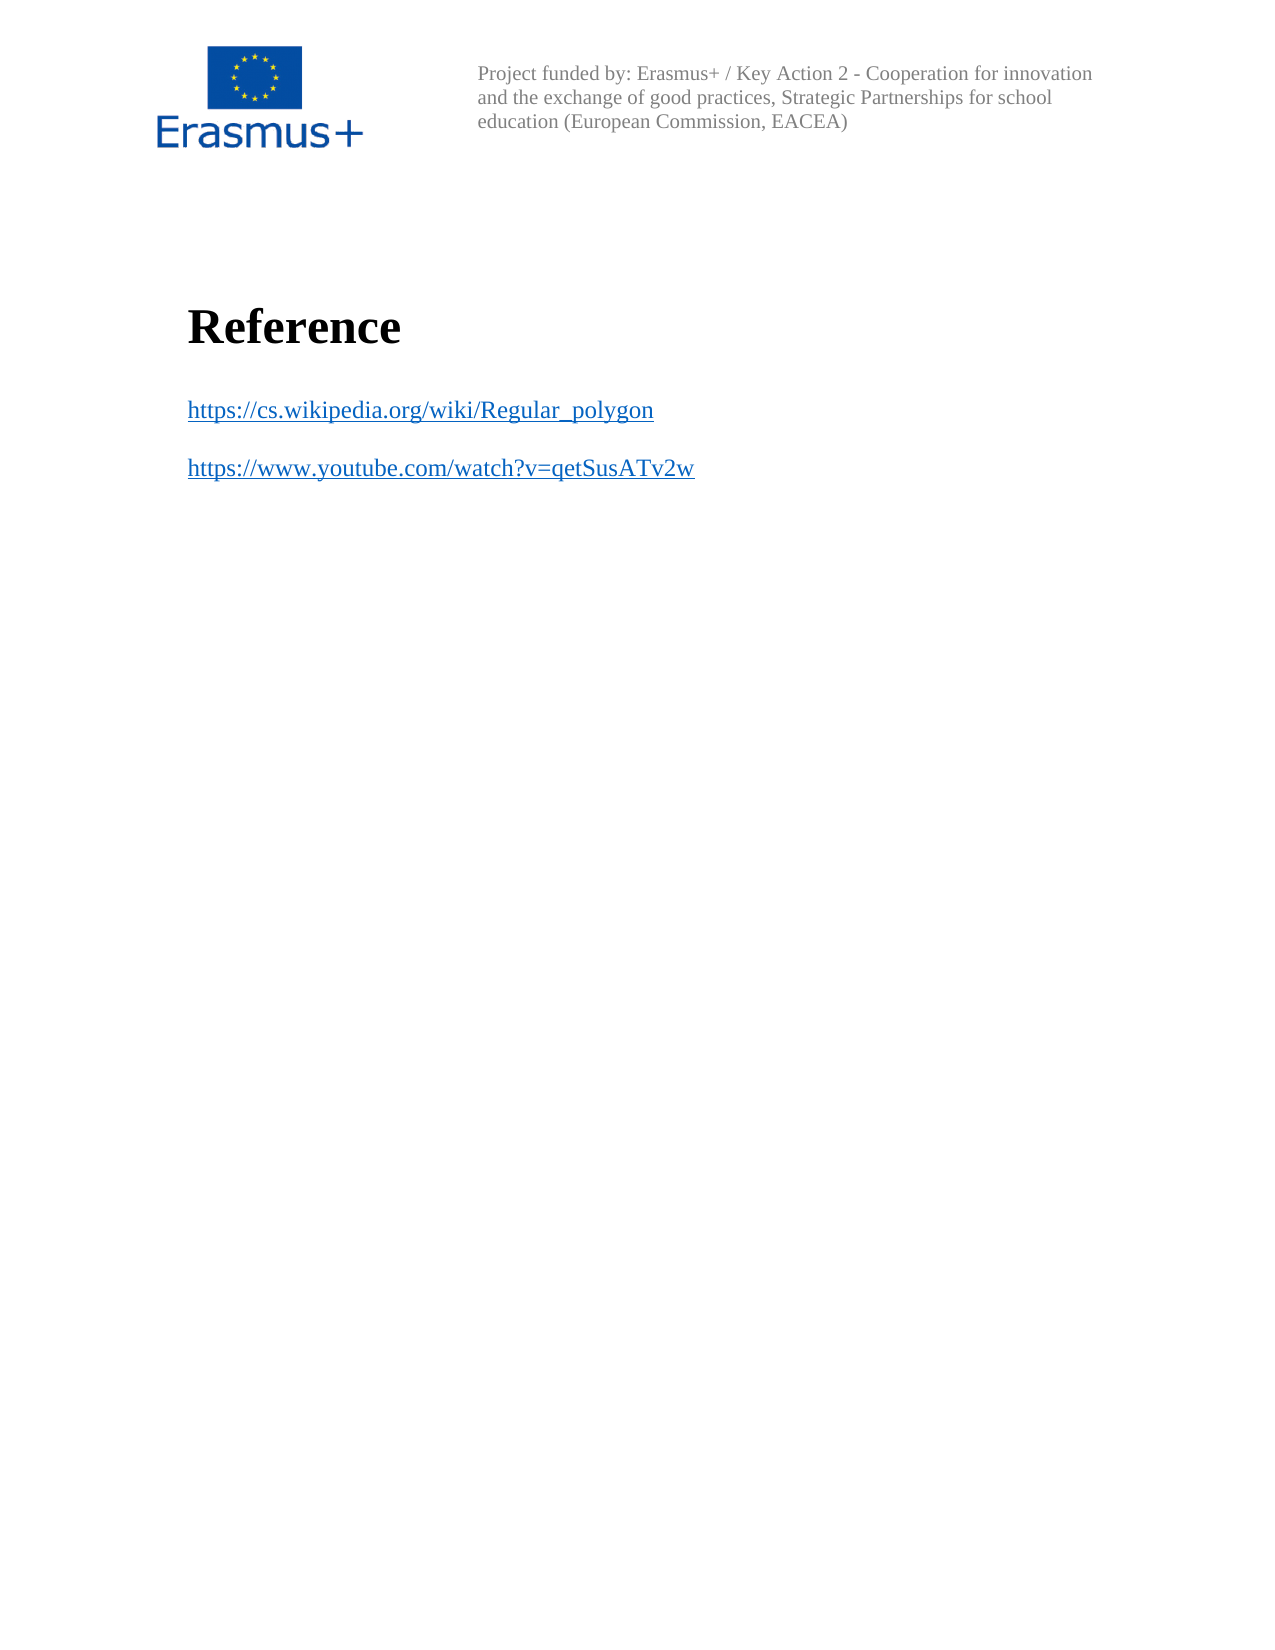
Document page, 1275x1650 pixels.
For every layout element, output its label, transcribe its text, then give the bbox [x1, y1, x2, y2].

text https://www.youtube.com/watch?v=qetSusATv2w [150, 453, 1125, 482]
subtitle Reference [187, 297, 1125, 354]
picture [150, 28, 366, 150]
text https://cs.wikipedia.org/wiki/Regular_polygon [150, 396, 1125, 424]
